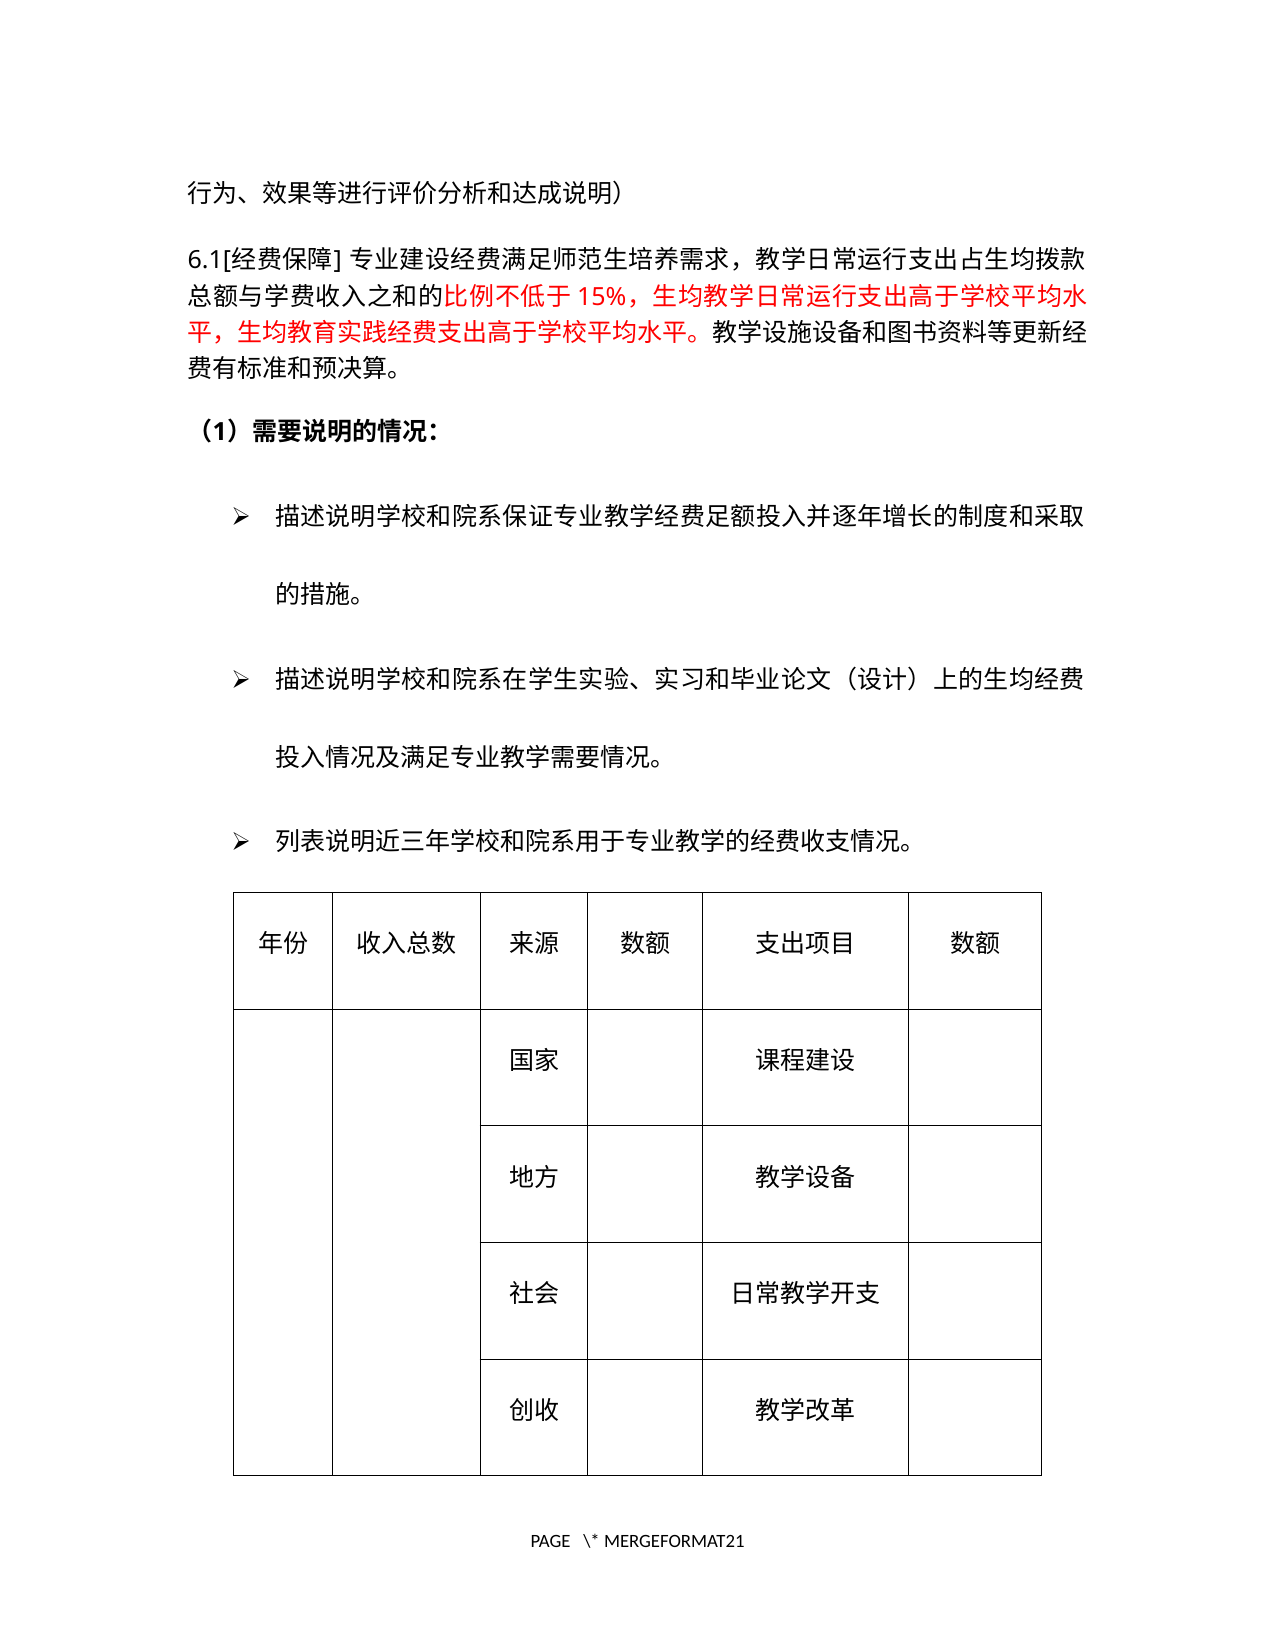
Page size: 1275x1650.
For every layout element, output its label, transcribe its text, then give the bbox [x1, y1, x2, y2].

table_header 收入总数 [333, 893, 480, 1009]
table_header 来源 [481, 893, 587, 1009]
list 描述说明学校和院系在学生实验、实习和毕业论文（设计）上的生均经费投入情况及满足专业教学需要情况。 [231, 645, 1087, 788]
table_cell [909, 1360, 1041, 1475]
table_cell [588, 1126, 702, 1242]
table_cell 教学改革 [703, 1360, 908, 1475]
table_cell 国家 [481, 1010, 587, 1125]
list 列表说明近三年学校和院系用于专业教学的经费收支情况。 [231, 807, 1087, 872]
table_cell [909, 1010, 1041, 1125]
table_cell 地方 [481, 1126, 587, 1242]
table_cell [909, 1126, 1041, 1242]
table_cell [588, 1243, 702, 1359]
table_cell [588, 1010, 702, 1125]
table_cell [234, 1010, 332, 1475]
text 6.1[经费保障] 专业建设经费满足师范生培养需求，教学日常运行支出占生均拨款总额与学费收入之和的比例不低于15%，生均教学日常运行支出高于学校平均水平，生均教育实践经费支出高于学校平均水平。教学设施设备和图书资料等更新经费有标准和预决算。 [187, 240, 1087, 385]
list 描述说明学校和院系保证专业教学经费足额投入并逐年增长的制度和采取的措施。 [231, 482, 1087, 625]
table_header 数额 [909, 893, 1041, 1009]
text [187, 159, 1087, 224]
table_cell 社会 [481, 1243, 587, 1359]
table_cell [333, 1010, 480, 1475]
table_header 年份 [234, 893, 332, 1009]
table_cell 课程建设 [703, 1010, 908, 1125]
table_header 支出项目 [703, 893, 908, 1009]
table_cell 教学设备 [703, 1126, 908, 1242]
table_cell 日常教学开支 [703, 1243, 908, 1359]
text （1）需要说明的情况： [187, 397, 1087, 462]
table_cell [588, 1360, 702, 1475]
table_cell 创收 [481, 1360, 587, 1475]
table_cell [909, 1243, 1041, 1359]
table_header 数额 [588, 893, 702, 1009]
